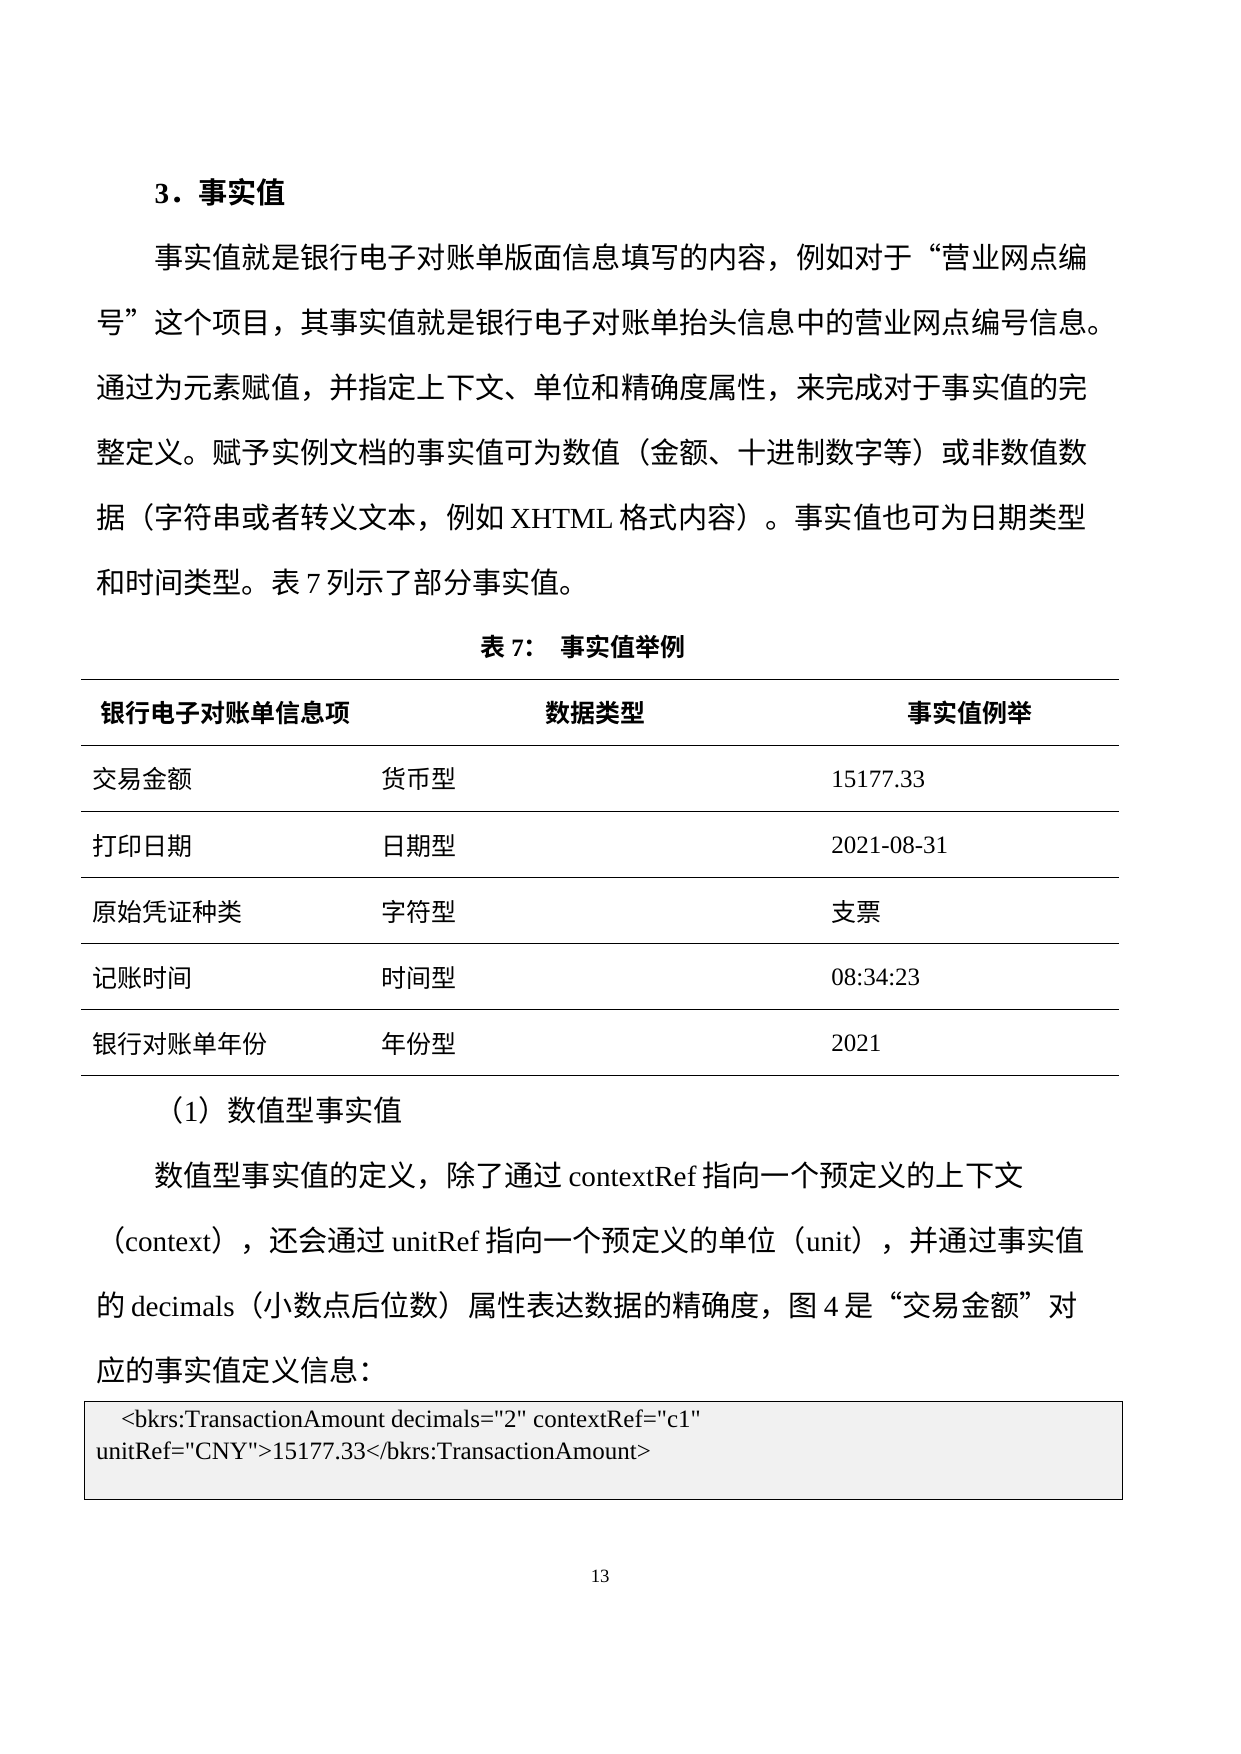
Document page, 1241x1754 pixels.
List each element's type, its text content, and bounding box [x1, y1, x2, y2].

table_cell 08:34:23 [820, 944, 1119, 1009]
table_cell 15177.33 [820, 746, 1119, 811]
table_header <bkrs:TransactionAmount decimals="2" contextRef="c1" unitRef="CNY">15177.33</bkrs:TransactionAmount> [85, 1402, 1122, 1499]
table_cell 原始凭证种类 [81, 878, 370, 943]
table_cell 2021 [820, 1010, 1119, 1075]
table_cell 交易金额 [81, 746, 370, 811]
table_cell 打印日期 [81, 812, 370, 877]
table_cell 银行对账单年份 [81, 1010, 370, 1075]
table_header 事实值例举 [820, 680, 1119, 744]
table_cell 2021-08-31 [820, 812, 1119, 877]
table_header 数据类型 [370, 680, 820, 744]
table_cell 字符型 [370, 878, 820, 943]
text （1）数值型事实值 [96, 1076, 1104, 1141]
table_header 银行电子对账单信息项 [81, 680, 370, 744]
list 事实值举例 [96, 613, 1104, 678]
text 事实值就是银行电子对账单版面信息填写的内容，例如对于“营业网点编号”这个项目，其事实值就是银行电子对账单抬头信息中的营业网点编号信息。通过为元素赋值，并指定上下文、单位和精确度属性，来完成对于事实值的完整定义。赋予实例文档的事实值可为数值（金额、十进制数字等）或非数值数据（字符串或者转义文本，例如XHTML格式内容）。事实值也可为日期类型和时间类型。表7列示了部分事实值。 [96, 223, 1104, 613]
table_cell 记账时间 [81, 944, 370, 1009]
table_cell 日期型 [370, 812, 820, 877]
table_cell 年份型 [370, 1010, 820, 1075]
text 3．事实值 [96, 158, 1104, 223]
table_cell 时间型 [370, 944, 820, 1009]
table_cell 支票 [820, 878, 1119, 943]
table_cell 货币型 [370, 746, 820, 811]
text 数值型事实值的定义，除了通过contextRef指向一个预定义的上下文（context），还会通过unitRef指向一个预定义的单位（unit），并通过事实值的decimals（小数点后位数）属性表达数据的精确度，图4是“交易金额”对应的事实值定义信息： [96, 1141, 1104, 1401]
